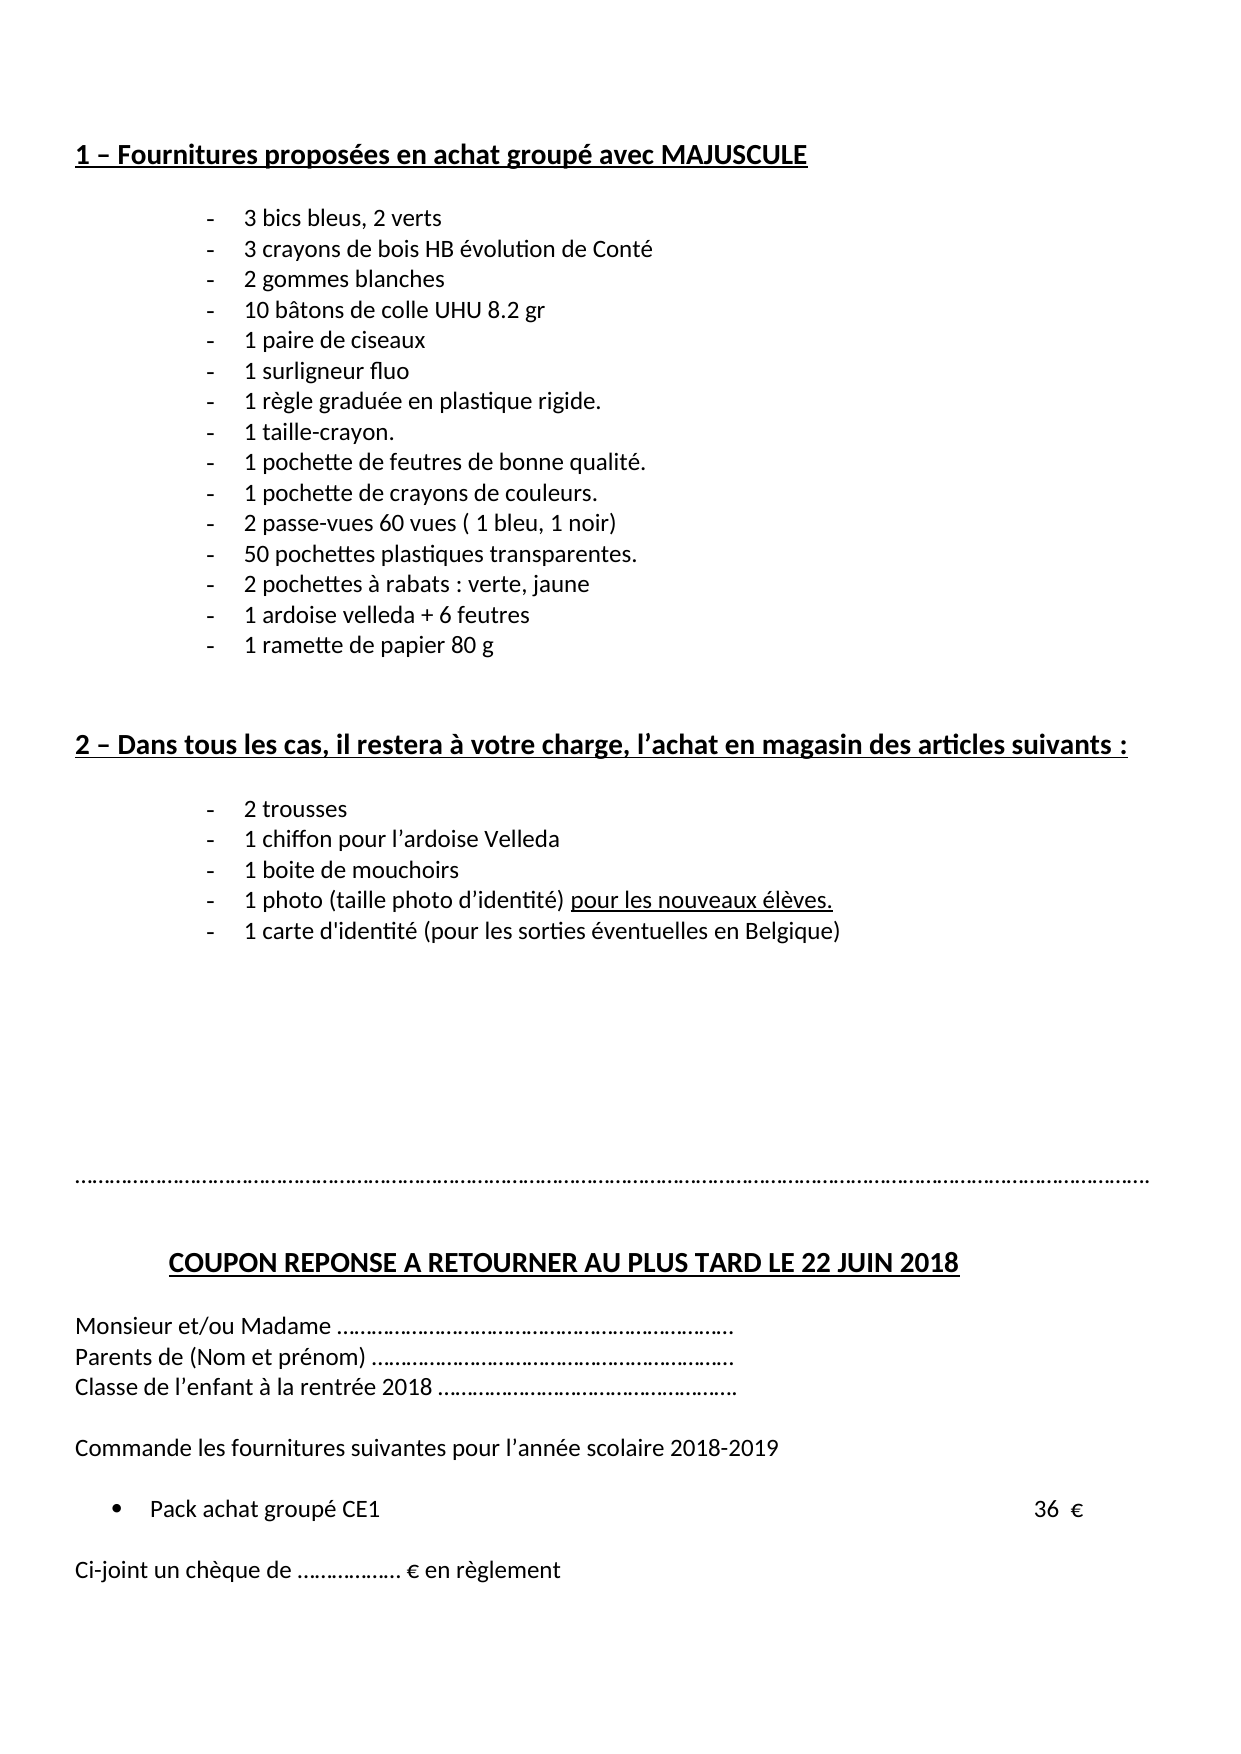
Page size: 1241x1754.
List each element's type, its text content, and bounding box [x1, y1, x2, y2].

text Ci-joint un chèque de ……………… € en règlement [75, 1555, 1165, 1585]
list 2 trousses [206, 793, 1165, 823]
list 1 chiffon pour l’ardoise Velleda [206, 823, 1165, 854]
list 1 surligneur fluo [206, 355, 1165, 385]
text Monsieur et/ou Madame …………………………………………………………… [75, 1311, 1165, 1341]
list Pack achat groupé CE1 36 € [112, 1494, 1165, 1524]
text Parents de (Nom et prénom) ……………………………………………………… [75, 1341, 1165, 1372]
list 3 bics bleus, 2 verts [206, 202, 1165, 233]
list 3 crayons de bois HB évolution de Conté [206, 233, 1165, 263]
text 2 – Dans tous les cas, il restera à votre charge, l’achat en magasin des articles suivants : [75, 726, 1165, 762]
list 1 pochette de feutres de bonne qualité. [206, 446, 1165, 477]
list 2 passe-vues 60 vues ( 1 bleu, 1 noir) [206, 507, 1165, 538]
list 1 taille-crayon. [206, 416, 1165, 446]
list 1 photo (taille photo d’identité) pour les nouveaux élèves. [206, 884, 1165, 915]
list 2 pochettes à rabats : verte, jaune [206, 568, 1165, 599]
list 1 pochette de crayons de couleurs. [206, 477, 1165, 507]
list 50 pochettes plastiques transparentes. [206, 538, 1165, 568]
text COUPON REPONSE A RETOURNER AU PLUS TARD LE 22 JUIN 2018 [75, 1244, 1165, 1280]
list 1 boite de mouchoirs [206, 854, 1165, 884]
list 1 paire de ciseaux [206, 324, 1165, 355]
list 10 bâtons de colle UHU 8.2 gr [206, 294, 1165, 324]
text Classe de l’enfant à la rentrée 2018 ……………………………………………. [75, 1372, 1165, 1402]
list 1 règle graduée en plastique rigide. [206, 385, 1165, 416]
text ……………………………………………………………………………………………………………………………………………………………………. [75, 1159, 1165, 1190]
text Commande les fournitures suivantes pour l’année scolaire 2018-2019 [75, 1433, 1165, 1463]
list 2 gommes blanches [206, 263, 1165, 294]
list 1 ramette de papier 80 g [206, 629, 1165, 660]
list 1 carte d'identité (pour les sorties éventuelles en Belgique) [206, 915, 1165, 946]
text 1 – Fournitures proposées en achat groupé avec MAJUSCULE [75, 136, 1165, 172]
list 1 ardoise velleda + 6 feutres [206, 599, 1165, 629]
